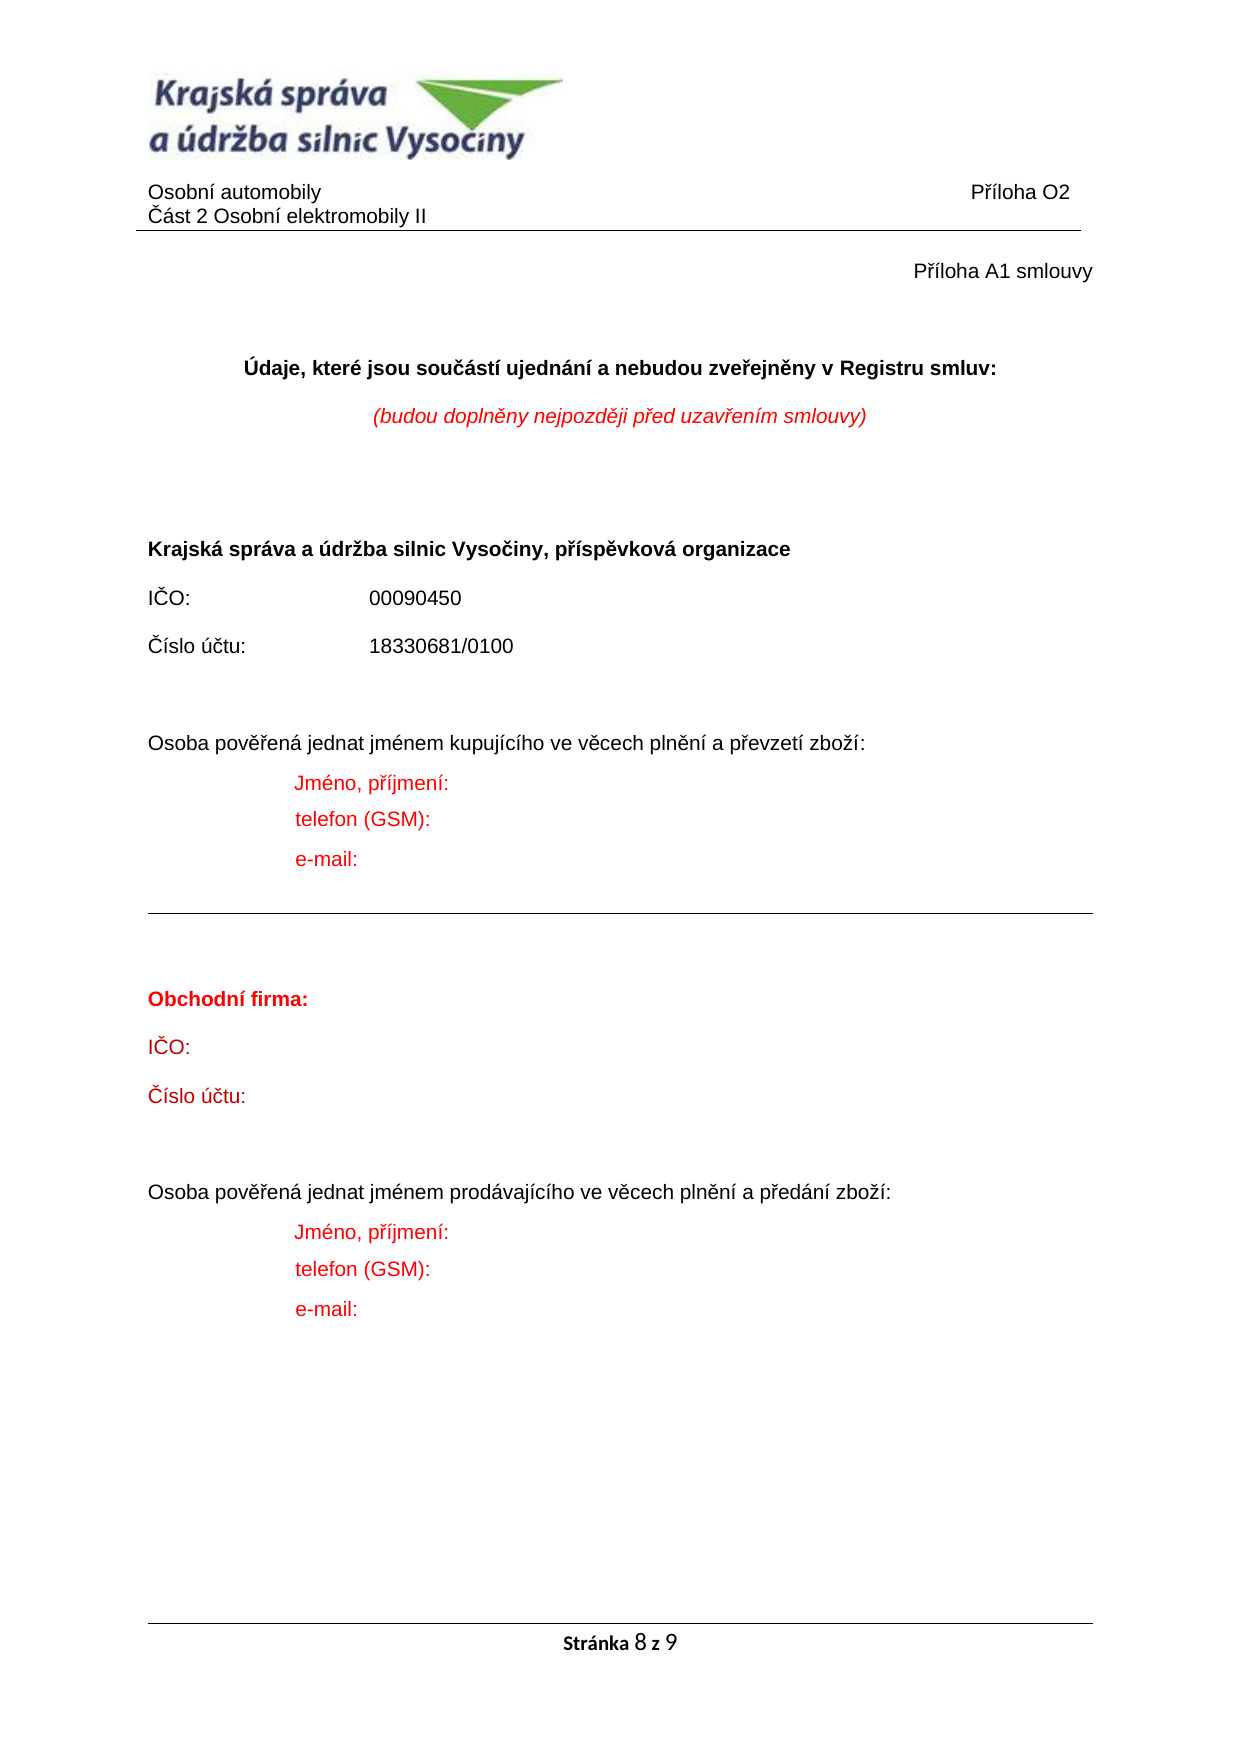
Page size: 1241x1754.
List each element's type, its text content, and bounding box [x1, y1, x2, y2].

text Osoba pověřená jednat jménem kupujícího ve věcech plnění a převzetí zboží: [148, 731, 1093, 754]
text IČO: [148, 1035, 1093, 1059]
text Číslo účtu: 18330681/0100 [148, 634, 1093, 658]
text Obchodní firma: [148, 987, 1093, 1011]
text telefon (GSM): [74, 1257, 1093, 1281]
text e-mail: [221, 847, 1093, 871]
text e-mail: [221, 1297, 1093, 1321]
text telefon (GSM): [74, 807, 1093, 831]
text (budou doplněny nejpozději před uzavřením smlouvy) [148, 404, 1093, 428]
text Číslo účtu: [148, 1083, 1093, 1107]
list Jméno, příjmení: [221, 1220, 1093, 1244]
text Údaje, které jsou součástí ujednání a nebudou zveřejněny v Registru smluv: [148, 356, 1093, 380]
text Osoba pověřená jednat jménem prodávajícího ve věcech plnění a předání zboží: [148, 1180, 1093, 1204]
text Příloha A1 smlouvy [148, 259, 1093, 283]
picture [147, 71, 564, 160]
text IČO: 00090450 [148, 586, 1093, 609]
text Krajská správa a údržba silnic Vysočiny, příspěvková organizace [148, 537, 1093, 561]
list Jméno, příjmení: [221, 771, 1093, 794]
